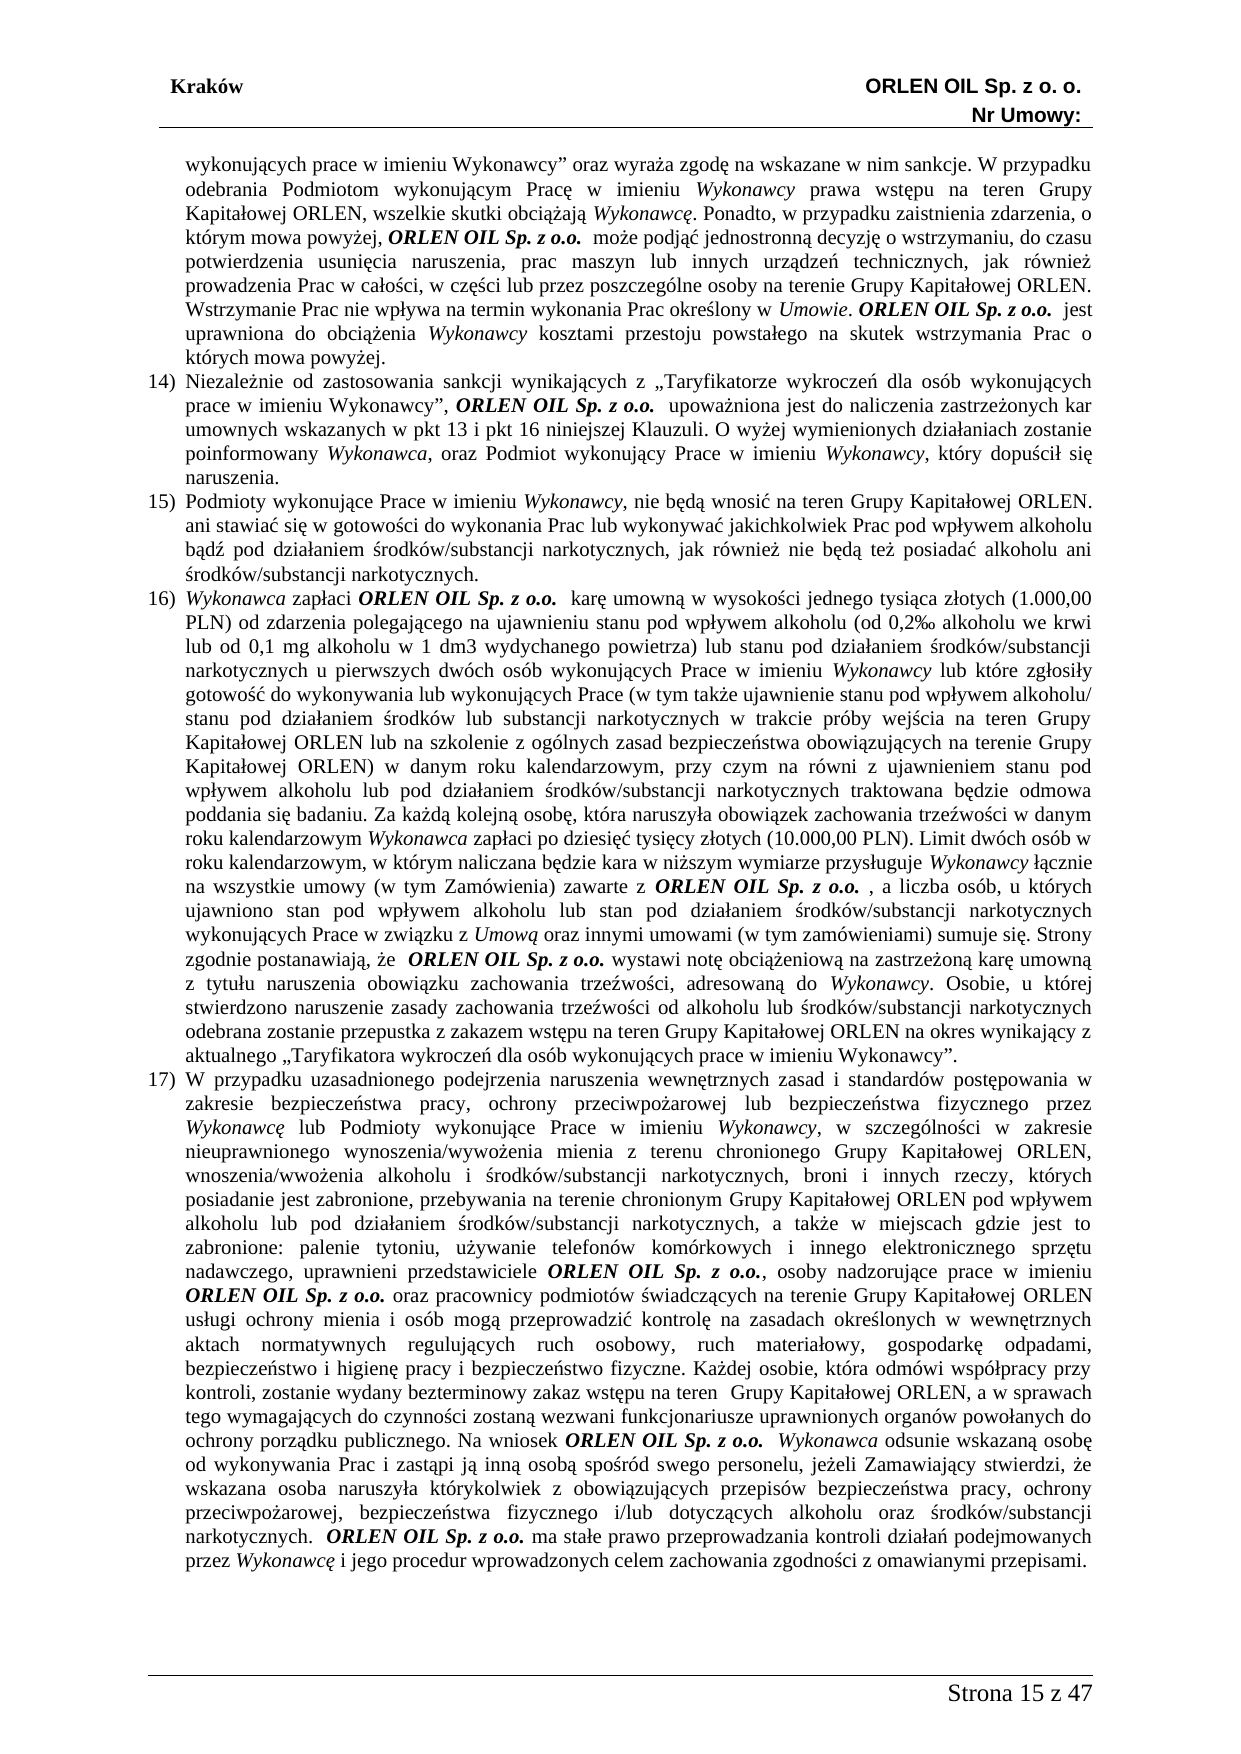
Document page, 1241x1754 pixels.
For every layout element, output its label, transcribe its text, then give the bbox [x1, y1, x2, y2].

list Wykonawca zapłaci ORLEN OIL Sp. z o.o. karę umowną w wysokości jednego tysiąca złotych (1.000,00 PLN) od zdarzenia polegającego na ujawnieniu stanu pod wpływem alkoholu (od 0,2‰ alkoholu we krwi lub od 0,1 mg alkoholu w 1 dm3 wydychanego powietrza) lub stanu pod działaniem środków/substancji narkotycznych u pierwszych dwóch osób wykonujących Prace w imieniu Wykonawcy lub które zgłosiły gotowość do wykonywania lub wykonujących Prace (w tym także ujawnienie stanu pod wpływem alkoholu/ stanu pod działaniem środków lub substancji narkotycznych w trakcie próby wejścia na teren Grupy Kapitałowej ORLEN lub na szkolenie z ogólnych zasad bezpieczeństwa obowiązujących na terenie Grupy Kapitałowej ORLEN) w danym roku kalendarzowym, przy czym na równi z ujawnieniem stanu pod wpływem alkoholu lub pod działaniem środków/substancji narkotycznych traktowana będzie odmowa poddania się badaniu. Za każdą kolejną osobę, która naruszyła obowiązek zachowania trzeźwości w danym roku kalendarzowym Wykonawca zapłaci po dziesięć tysięcy złotych (10.000,00 PLN). Limit dwóch osób w roku kalendarzowym, w którym naliczana będzie kara w niższym wymiarze przysługuje Wykonawcy łącznie na wszystkie umowy (w tym Zamówienia) zawarte z ORLEN OIL Sp. z o.o. , a liczba osób, u których ujawniono stan pod wpływem alkoholu lub stan pod działaniem środków/substancji narkotycznych wykonujących Prace w związku z Umową oraz innymi umowami (w tym zamówieniami) sumuje się. Strony zgodnie postanawiają, że ORLEN OIL Sp. z o.o. wystawi notę obciążeniową na zastrzeżoną karę umowną z tytułu naruszenia obowiązku zachowania trzeźwości, adresowaną do Wykonawcy. Osobie, u której stwierdzono naruszenie zasady zachowania trzeźwości od alkoholu lub środków/substancji narkotycznych odebrana zostanie przepustka z zakazem wstępu na teren Grupy Kapitałowej ORLEN na okres wynikający z aktualnego „Taryfikatora wykroczeń dla osób wykonujących prace w imieniu Wykonawcy”. [148, 586, 1093, 1067]
list Podmioty wykonujące Prace w imieniu Wykonawcy, nie będą wnosić na teren Grupy Kapitałowej ORLEN. ani stawiać się w gotowości do wykonania Prac lub wykonywać jakichkolwiek Prac pod wpływem alkoholu bądź pod działaniem środków/substancji narkotycznych, jak również nie będą też posiadać alkoholu ani środków/substancji narkotycznych. [148, 489, 1093, 586]
list Niezależnie od zastosowania sankcji wynikających z „Taryfikatorze wykroczeń dla osób wykonujących prace w imieniu Wykonawcy”, ORLEN OIL Sp. z o.o. upoważniona jest do naliczenia zastrzeżonych kar umownych wskazanych w pkt 13 i pkt 16 niniejszej Klauzuli. O wyżej wymienionych działaniach zostanie poinformowany Wykonawca, oraz Podmiot wykonujący Prace w imieniu Wykonawcy, który dopuścił się naruszenia. [148, 369, 1093, 489]
list W przypadku uzasadnionego podejrzenia naruszenia wewnętrznych zasad i standardów postępowania w zakresie bezpieczeństwa pracy, ochrony przeciwpożarowej lub bezpieczeństwa fizycznego przez Wykonawcę lub Podmioty wykonujące Prace w imieniu Wykonawcy, w szczególności w zakresie nieuprawnionego wynoszenia/wywożenia mienia z terenu chronionego Grupy Kapitałowej ORLEN, wnoszenia/wwożenia alkoholu i środków/substancji narkotycznych, broni i innych rzeczy, których posiadanie jest zabronione, przebywania na terenie chronionym Grupy Kapitałowej ORLEN pod wpływem alkoholu lub pod działaniem środków/substancji narkotycznych, a także w miejscach gdzie jest to zabronione: palenie tytoniu, używanie telefonów komórkowych i innego elektronicznego sprzętu nadawczego, uprawnieni przedstawiciele ORLEN OIL Sp. z o.o., osoby nadzorujące prace w imieniu ORLEN OIL Sp. z o.o. oraz pracownicy podmiotów świadczących na terenie Grupy Kapitałowej ORLEN usługi ochrony mienia i osób mogą przeprowadzić kontrolę na zasadach określonych w wewnętrznych aktach normatywnych regulujących ruch osobowy, ruch materiałowy, gospodarkę odpadami, bezpieczeństwo i higienę pracy i bezpieczeństwo fizyczne. Każdej osobie, która odmówi współpracy przy kontroli, zostanie wydany bezterminowy zakaz wstępu na teren Grupy Kapitałowej ORLEN, a w sprawach tego wymagających do czynności zostaną wezwani funkcjonariusze uprawnionych organów powołanych do ochrony porządku publicznego. Na wniosek ORLEN OIL Sp. z o.o. Wykonawca odsunie wskazaną osobę od wykonywania Prac i zastąpi ją inną osobą spośród swego personelu, jeżeli Zamawiający stwierdzi, że wskazana osoba naruszyła którykolwiek z obowiązujących przepisów bezpieczeństwa pracy, ochrony przeciwpożarowej, bezpieczeństwa fizycznego i/lub dotyczących alkoholu oraz środków/substancji narkotycznych. ORLEN OIL Sp. z o.o. ma stałe prawo przeprowadzania kontroli działań podejmowanych przez Wykonawcę i jego procedur wprowadzonych celem zachowania zgodności z omawianymi przepisami. [148, 1067, 1093, 1572]
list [148, 152, 1093, 369]
